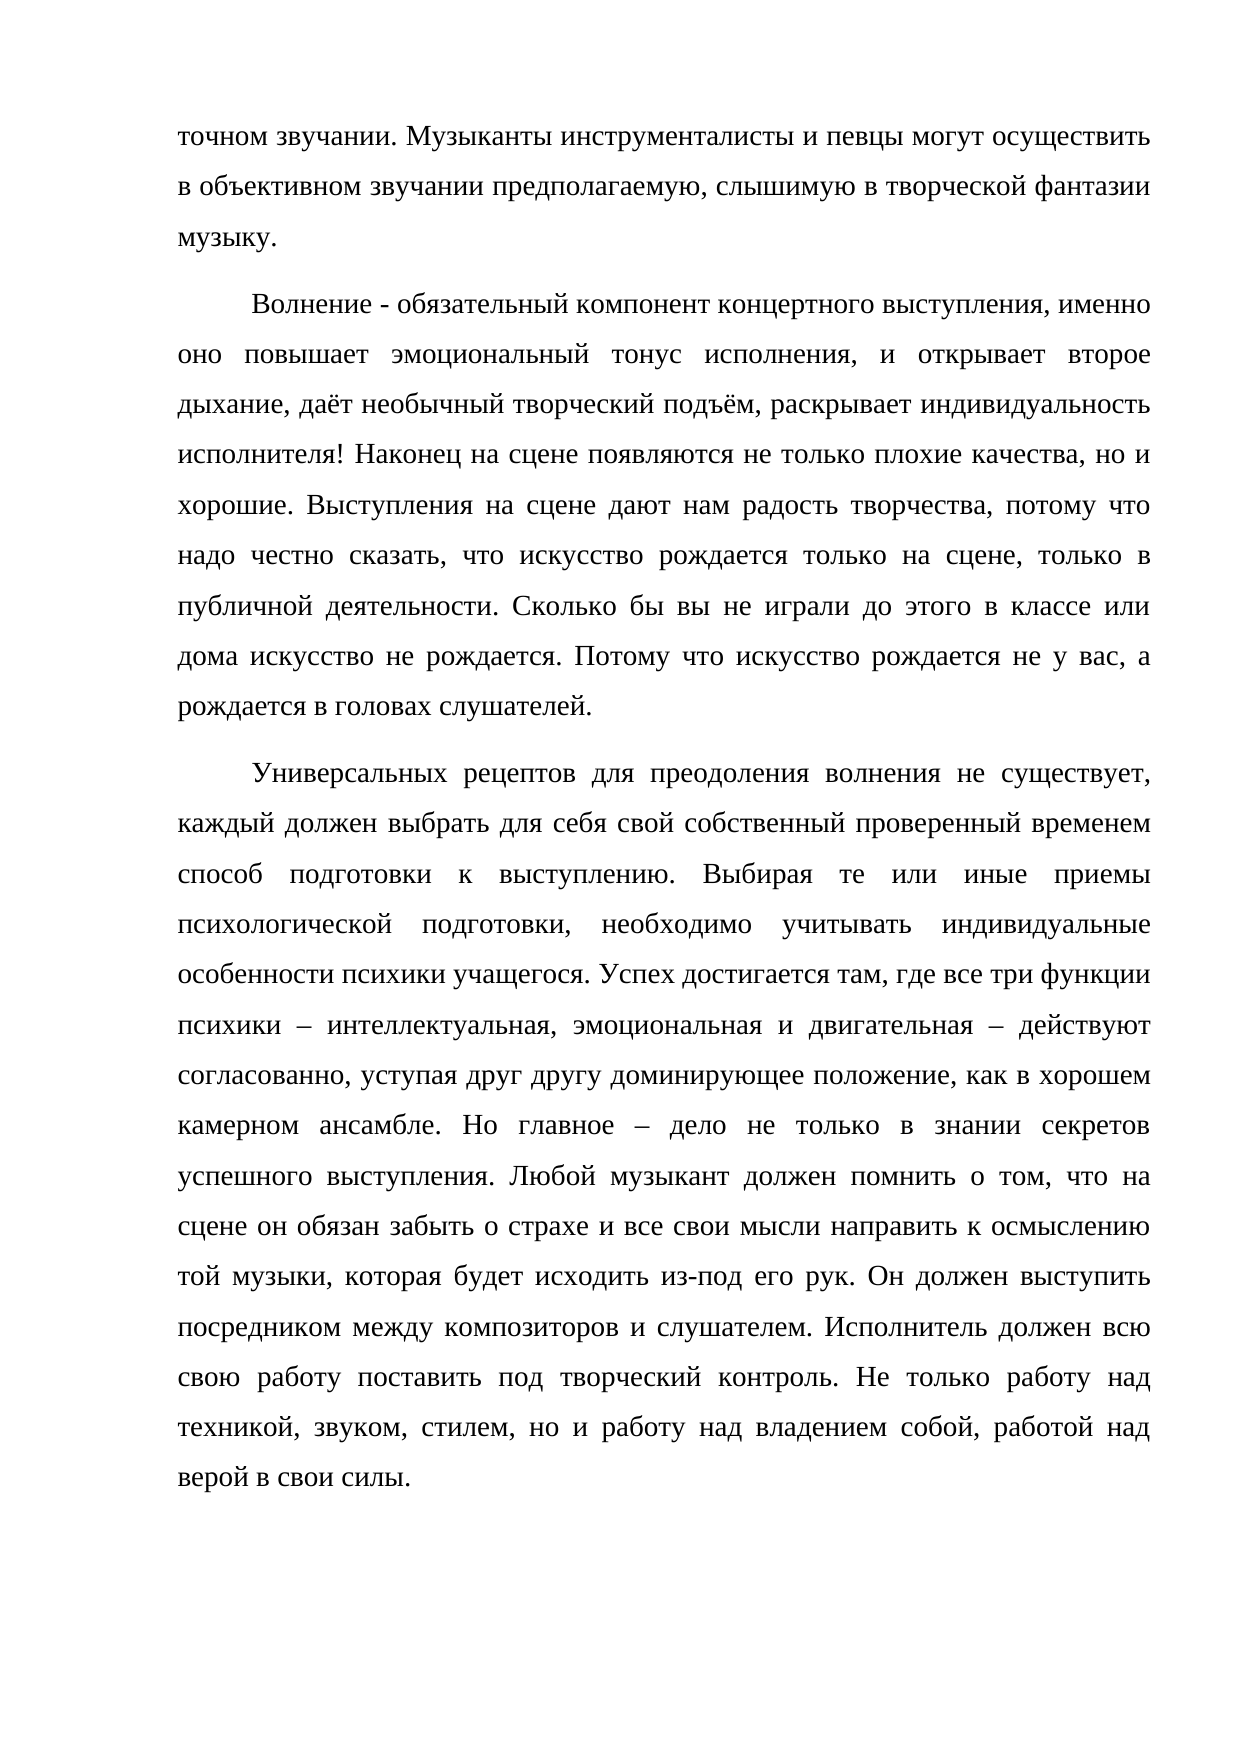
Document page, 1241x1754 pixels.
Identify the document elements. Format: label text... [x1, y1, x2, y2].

text Универсальных рецептов для преодоления волнения не существует, каждый должен выбрать для себя свой собственный проверенный временем способ подготовки к выступлению. Выбирая те или иные приемы психологической подготовки, необходимо учитывать индивидуальные особенности психики учащегося. Успех достигается там, где все три функции психики – интеллектуальная, эмоциональная и двигательная – действуют согласованно, уступая друг другу доминирующее положение, как в хорошем камерном ансамбле. Но главное – дело не только в знании секретов успешного выступления. Любой музыкант должен помнить о том, что на сцене он обязан забыть о страхе и все свои мысли направить к осмыслению той музыки, которая будет исходить из-под его рук. Он должен выступить посредником между композиторов и слушателем. Исполнитель должен всю свою работу поставить под творческий контроль. Не только работу над техникой, звуком, стилем, но и работу над владением собой, работой над верой в свои силы. [177, 755, 1152, 1493]
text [177, 118, 1152, 252]
text Волнение - обязательный компонент концертного выступления, именно оно повышает эмоциональный тонус исполнения, и открывает второе дыхание, даёт необычный творческий подъём, раскрывает индивидуальность исполнителя! Наконец на сцене появляются не только плохие качества, но и хорошие. Выступления на сцене дают нам радость творчества, потому что надо честно сказать, что искусство рождается только на сцене, только в публичной деятельности. Сколько бы вы не играли до этого в классе или дома искусство не рождается. Потому что искусство рождается не у вас, а рождается в головах слушателей. [177, 286, 1152, 722]
